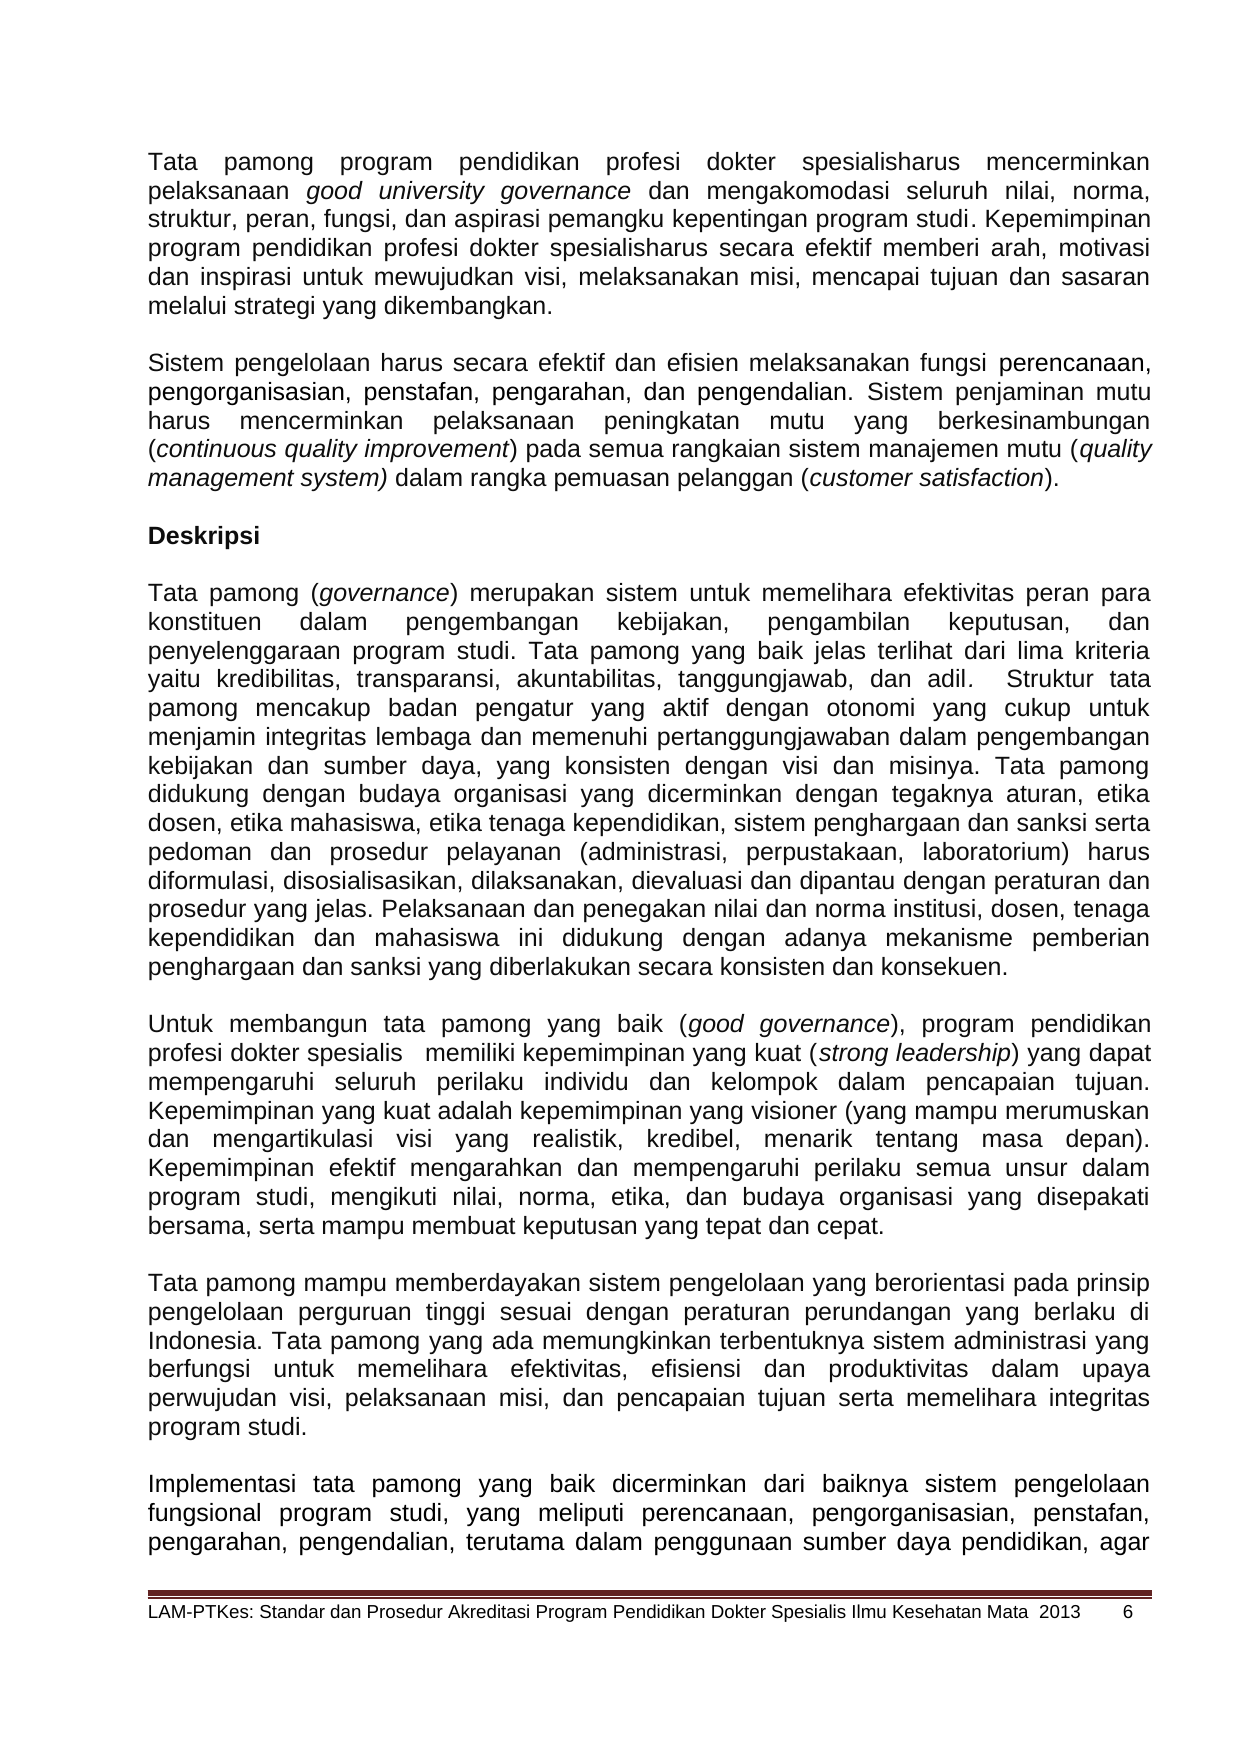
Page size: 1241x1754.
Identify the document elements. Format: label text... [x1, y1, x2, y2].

text Tata pamong mampu memberdayakan sistem pengelolaan yang berorientasi pada prinsip pengelolaan perguruan tinggi sesuai dengan peraturan perundangan yang berlaku di Indonesia. Tata pamong yang ada memungkinkan terbentuknya sistem administrasi yang berfungsi untuk memelihara efektivitas, efisiensi dan produktivitas dalam upaya perwujudan visi, pelaksanaan misi, dan pencapaian tujuan serta memelihara integritas program studi. [148, 1268, 1152, 1441]
text Tata pamong (governance) merupakan sistem untuk memelihara efektivitas peran para konstituen dalam pengembangan kebijakan, pengambilan keputusan, dan penyelenggaraan program studi. Tata pamong yang baik jelas terlihat dari lima kriteria yaitu kredibilitas, transparansi, akuntabilitas, tanggungjawab, dan adil. Struktur tata pamong mencakup badan pengatur yang aktif dengan otonomi yang cukup untuk menjamin integritas lembaga dan memenuhi pertanggungjawaban dalam pengembangan kebijakan dan sumber daya, yang konsisten dengan visi dan misinya. Tata pamong didukung dengan budaya organisasi yang dicerminkan dengan tegaknya aturan, etika dosen, etika mahasiswa, etika tenaga kependidikan, sistem penghargaan dan sanksi serta pedoman dan prosedur pelayanan (administrasi, perpustakaan, laboratorium) harus diformulasi, disosialisasikan, dilaksanakan, dievaluasi dan dipantau dengan peraturan dan prosedur yang jelas. Pelaksanaan dan penegakan nilai dan norma institusi, dosen, tenaga kependidikan dan mahasiswa ini didukung dengan adanya mekanisme pemberian penghargaan dan sanksi yang diberlakukan secara konsisten dan konsekuen. [148, 578, 1152, 981]
text Sistem pengelolaan harus secara efektif dan efisien melaksanakan fungsi perencanaan, pengorganisasian, penstafan, pengarahan, dan pengendalian. Sistem penjaminan mutu harus mencerminkan pelaksanaan peningkatan mutu yang berkesinambungan (continuous quality improvement) pada semua rangkaian sistem manajemen mutu (quality management system) dalam rangka pemuasan pelanggan (customer satisfaction). [148, 348, 1152, 492]
text Tata pamong program pendidikan profesi dokter spesialisharus mencerminkan pelaksanaan good university governance dan mengakomodasi seluruh nilai, norma, struktur, peran, fungsi, dan aspirasi pemangku kepentingan program studi. Kepemimpinan program pendidikan profesi dokter spesialisharus secara efektif memberi arah, motivasi dan inspirasi untuk mewujudkan visi, melaksanakan misi, mencapai tujuan dan sasaran melalui strategi yang dikembangkan. [148, 147, 1152, 319]
text Untuk membangun tata pamong yang baik (good governance), program pendidikan profesi dokter spesialis memiliki kepemimpinan yang kuat (strong leadership) yang dapat mempengaruhi seluruh perilaku individu dan kelompok dalam pencapaian tujuan. Kepemimpinan yang kuat adalah kepemimpinan yang visioner (yang mampu merumuskan dan mengartikulasi visi yang realistik, kredibel, menarik tentang masa depan). Kepemimpinan efektif mengarahkan dan mempengaruhi perilaku semua unsur dalam program studi, mengikuti nilai, norma, etika, dan budaya organisasi yang disepakati bersama, serta mampu membuat keputusan yang tepat dan cepat. [148, 1009, 1152, 1239]
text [148, 1469, 1152, 1556]
text Deskripsi [148, 521, 1152, 549]
